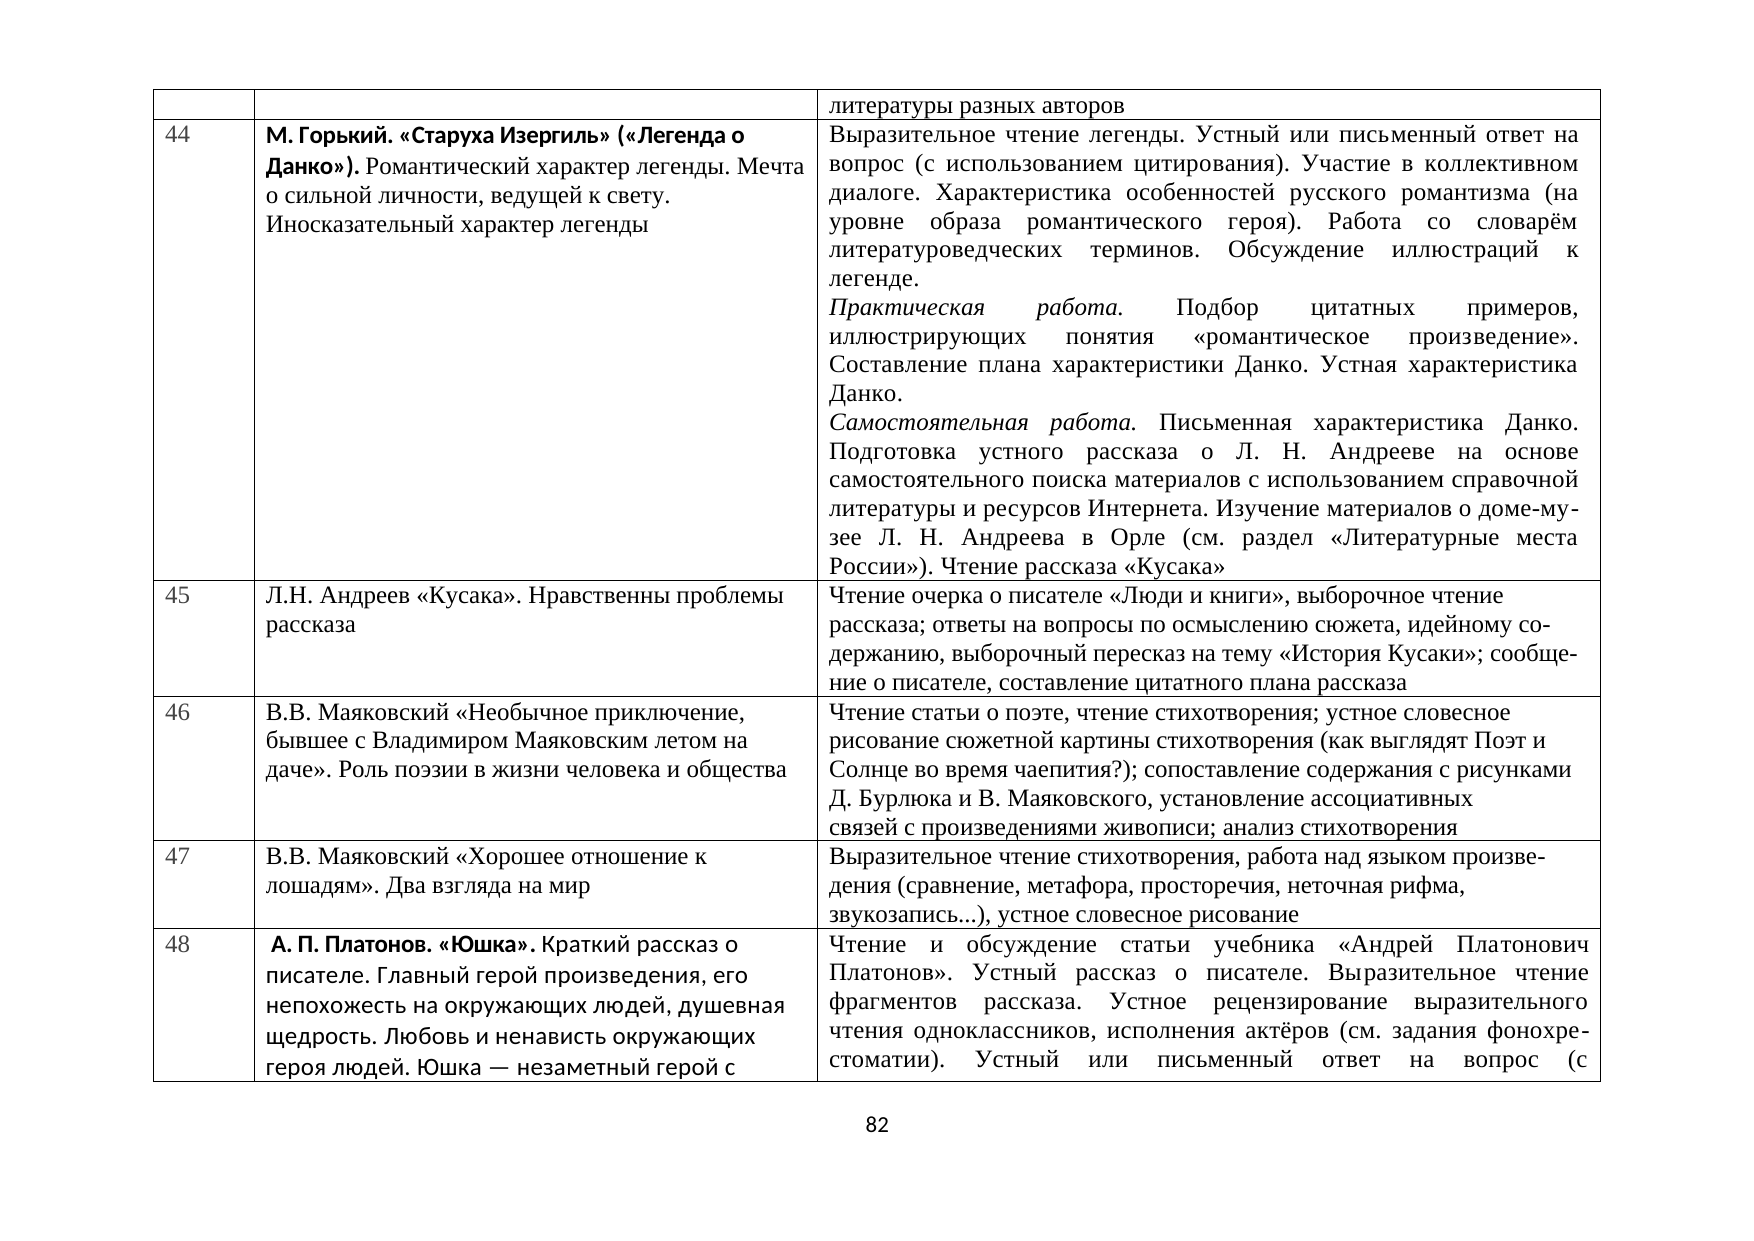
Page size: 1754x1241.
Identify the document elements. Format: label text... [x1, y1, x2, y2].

table_cell В.В. Маяковский «Хорошее отношение к лошадям». Два взгляда на мир [255, 841, 817, 928]
table_cell Выразительное чтение легенды. Устный или письменный ответ на вопрос (с использованием цитирования). Участие в коллективном диалоге. Характеристика особенностей русского романтизма (на уровне образа романтического героя). Работа со словарём литературоведческих терминов. Обсуждение иллюстраций к легенде. Практическая работа. Подбор цитатных примеров, иллюстрирующих понятия «романтическое произведение». Составление плана характеристики Данко. Устная характеристика Данко. Самостоятельная работа. Письменная характеристика Данко. Подготовка устного рассказа о Л. Н. Андрееве на основе самостоятельного поиска материалов с использованием справочной литературы и ресурсов Интернета. Изучение материалов о доме-музее Л. Н. Андреева в Орле (см. раздел «Литературные места России»). Чтение рассказа «Кусака» [818, 120, 1600, 579]
table_cell 47 [154, 841, 254, 928]
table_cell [255, 90, 817, 118]
table_cell Чтение очерка о писателе «Люди и книги», выборочное чтение рассказа; ответы на вопросы по осмыслению сюжета, идейному содержанию, выборочный пересказ на тему «История Кусаки»; сообщение о писателе, составление цитатного плана рассказа [818, 581, 1600, 696]
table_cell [818, 90, 1600, 118]
table_cell М. Горький. «Старуха Изергиль» («Легенда о Данко»). Романтический характер легенды. Мечта о сильной личности, ведущей к свету. Иносказательный характер легенды [255, 120, 817, 579]
table_cell 43 [154, 90, 254, 118]
table_cell 46 [154, 697, 254, 840]
table_cell 45 [154, 581, 254, 696]
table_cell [818, 929, 1600, 1081]
table_cell 48 [154, 929, 254, 1081]
table_cell Л.Н. Андреев «Кусака». Нравственны проблемы рассказа [255, 581, 817, 696]
table_cell В.В. Маяковский «Необычное приключение, бывшее с Владимиром Маяковским летом на даче». Роль поэзии в жизни человека и общества [255, 697, 817, 840]
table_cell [255, 929, 817, 1081]
table_cell 44 [154, 120, 254, 579]
table_cell Выразительное чтение стихотворения, работа над языком произведения (сравнение, метафора, просторечия, неточная рифма, звукозапись...), устное словесное рисование [818, 841, 1600, 928]
table_cell Чтение статьи о поэте, чтение стихотворения; устное словесное рисование сюжетной картины стихотворения (как выглядят Поэт и Солнце во время чаепития?); сопоставление содержания с рисунками Д. Бурлюка и В. Маяковского, установление ассоциативных связей с произведениями живописи; анализ стихотворения [818, 697, 1600, 840]
